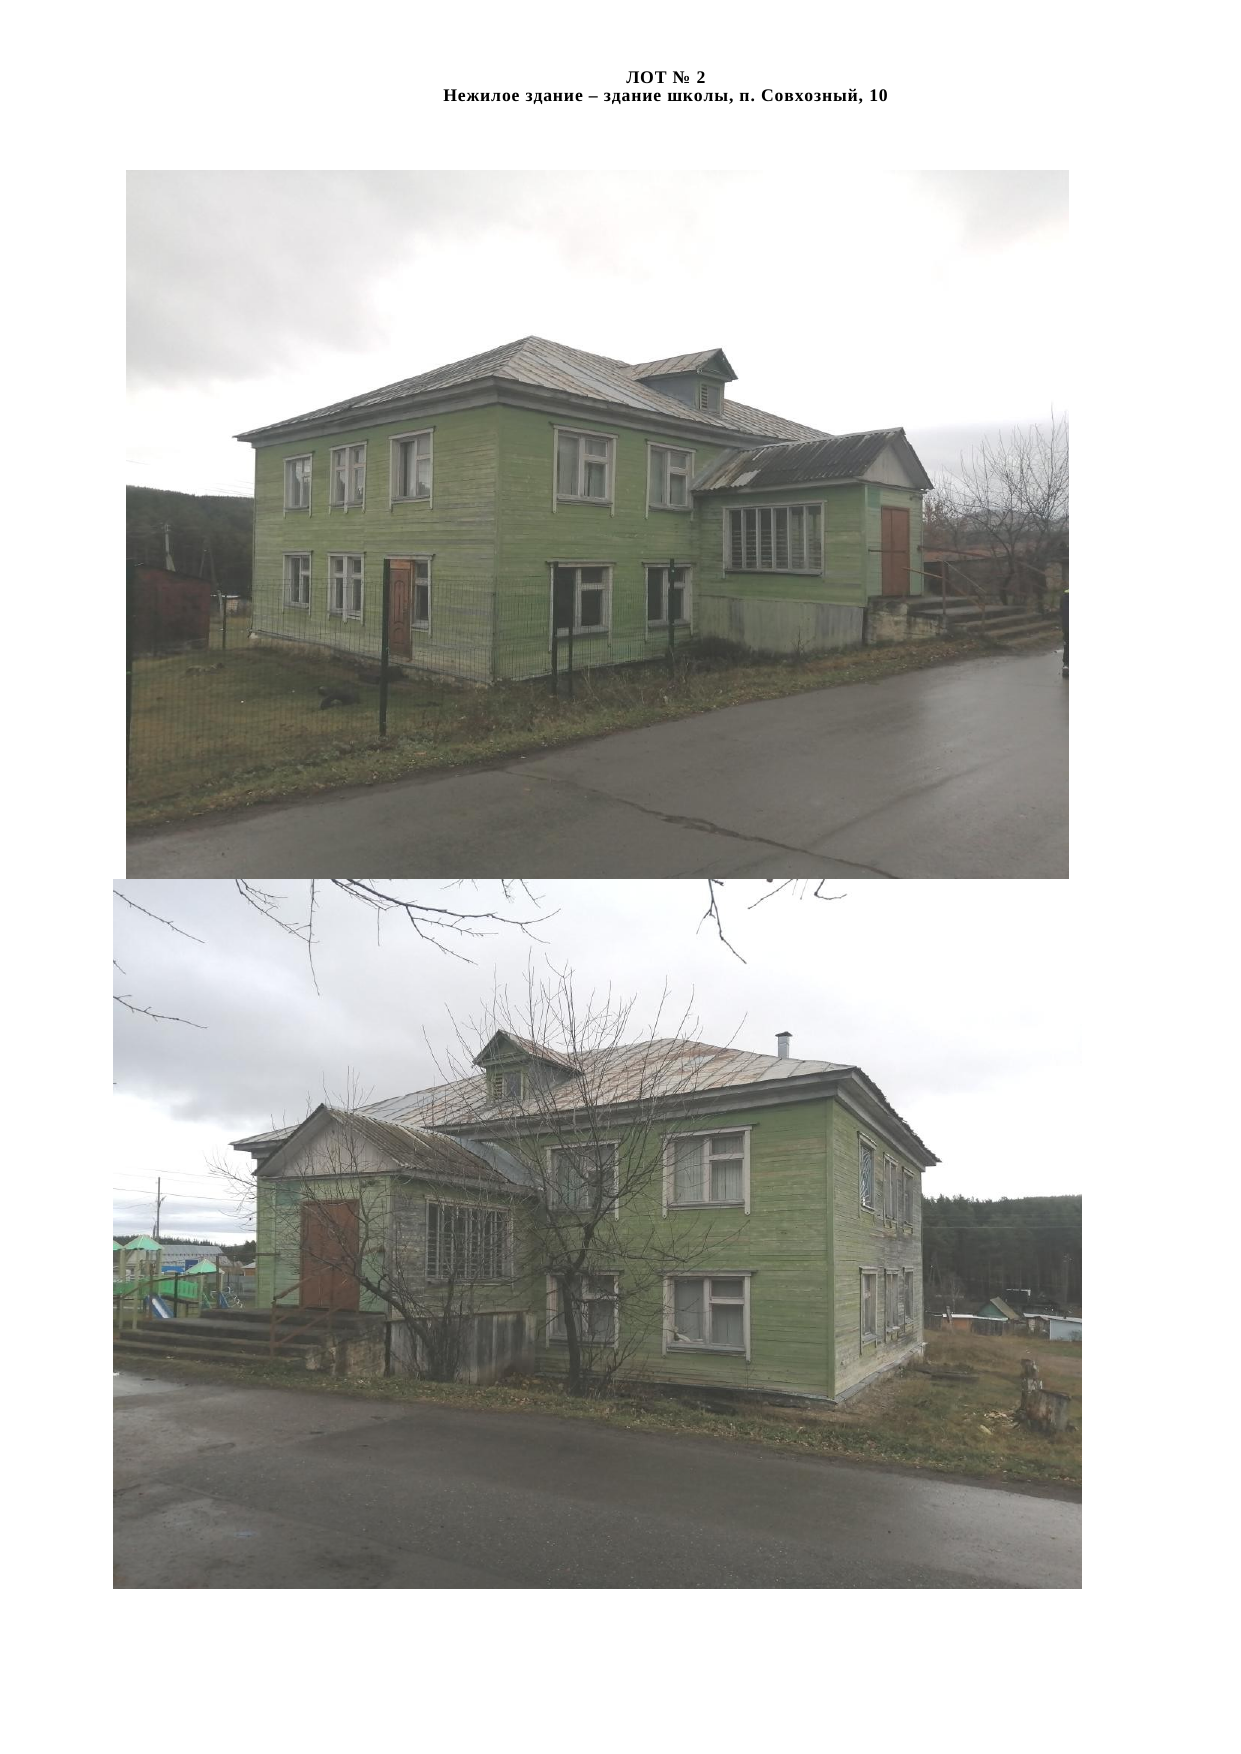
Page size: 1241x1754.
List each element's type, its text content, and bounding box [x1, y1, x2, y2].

text Нежилое здание – здание школы, п. Совхозный, 10 [286, 87, 1045, 105]
text ЛОТ № 2 [286, 70, 1045, 87]
picture [113, 170, 1082, 1589]
